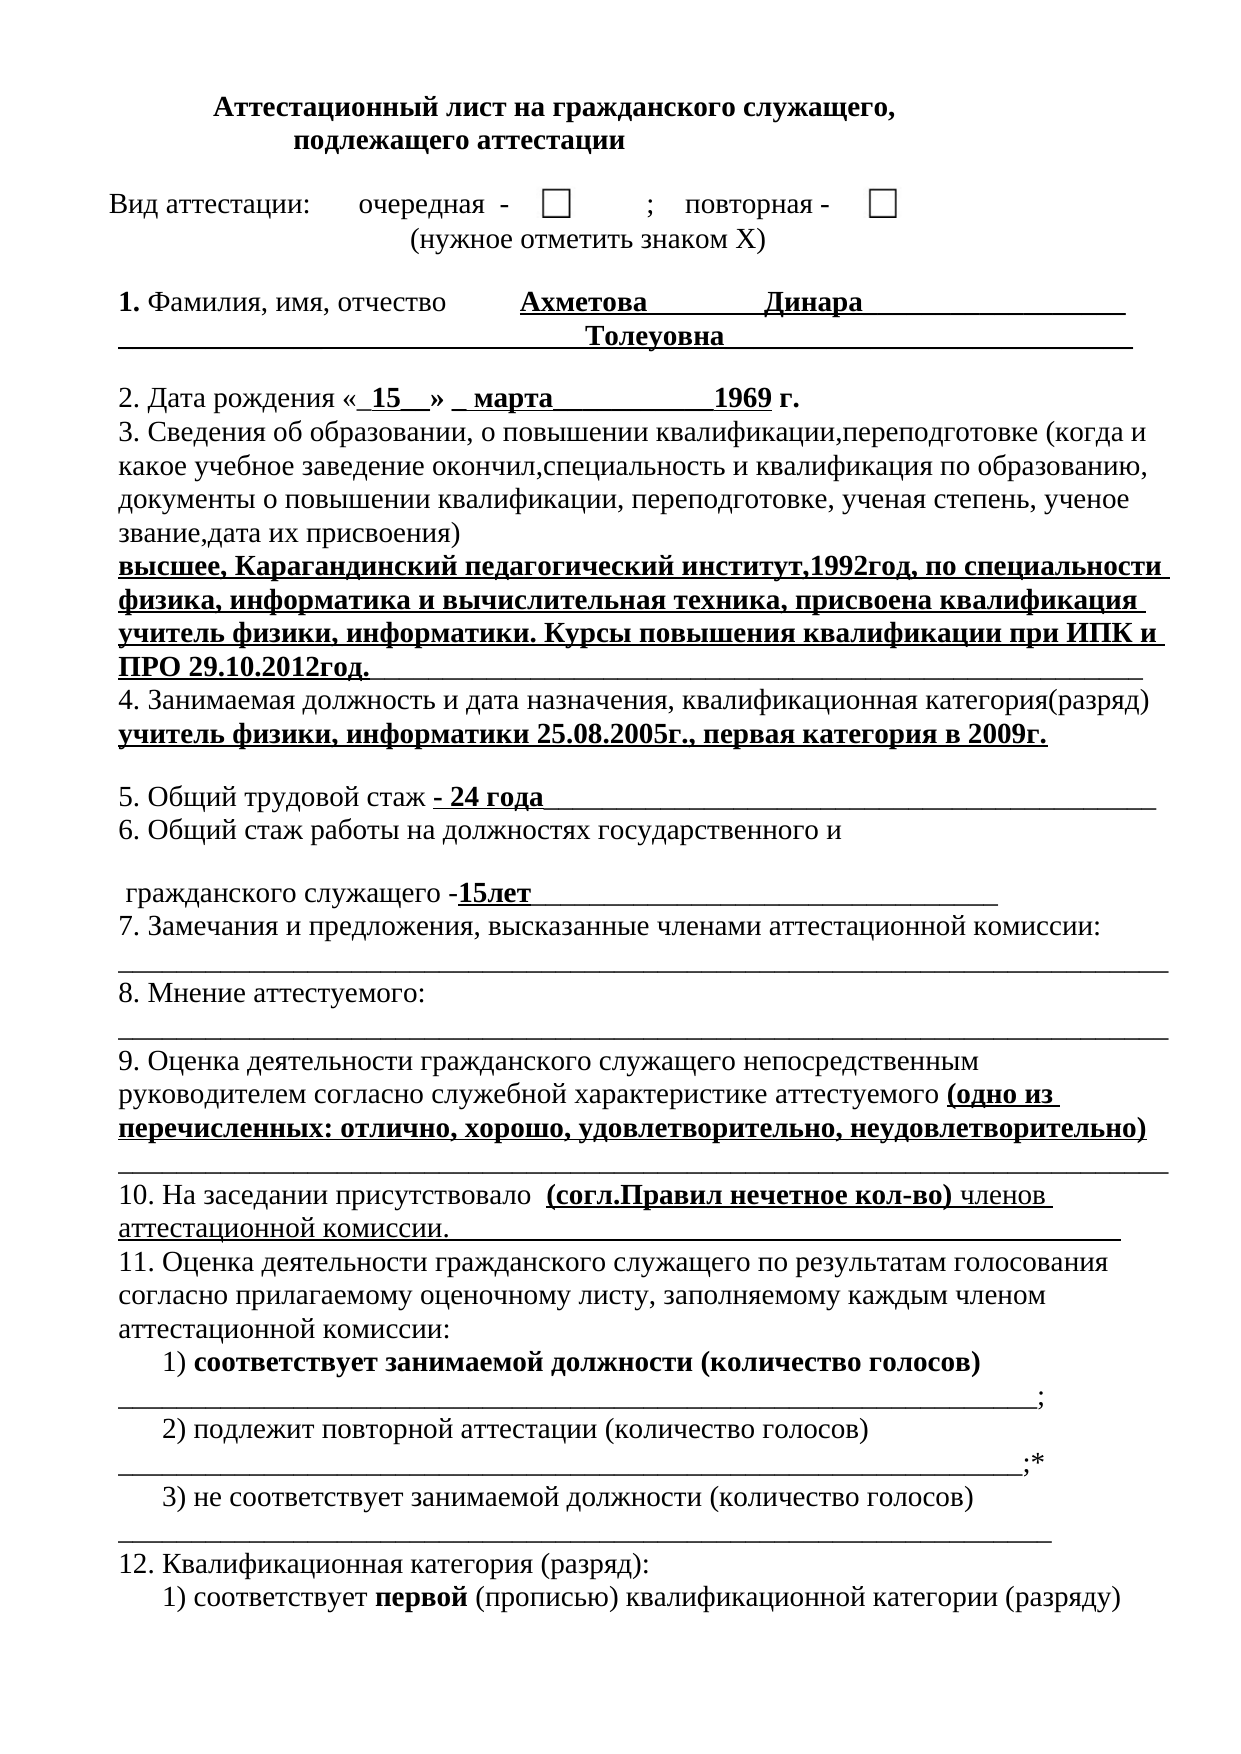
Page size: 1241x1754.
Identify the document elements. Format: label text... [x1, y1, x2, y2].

table_header [862, 185, 962, 222]
table_header очередная - [357, 185, 535, 222]
table_header ; [644, 185, 683, 222]
text (нужное отметить знаком X) [118, 222, 1181, 255]
text 5. Общий трудовой стаж - 24 года__________________________________________ 6. Общий стаж работы на должностях государственного и [118, 779, 1181, 846]
picture [536, 186, 579, 218]
text Аттестационный лист на гражданского служащего, подлежащего аттестации [118, 89, 1181, 156]
table_header Вид аттестации: [107, 185, 357, 222]
picture [863, 186, 905, 218]
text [118, 875, 1181, 1613]
table_header повторная - [684, 185, 862, 222]
table_header [535, 185, 644, 222]
text 1. Фамилия, имя, отчество Ахметова Динара__________________ ______________ Толеуовна____________________________ [118, 284, 1181, 351]
text 2. Дата рождения «_15__» _ марта___________1969 г. 3. Сведения об образовании, о повышении квалификации,переподготовке (когда и какое учебное заведение окончил,специальность и квалификация по образованию, документы о повышении квалификации, переподготовке, ученая степень, ученое звание,дата их присвоения) высшее, Карагандинский педагогический институт,1992год, по специальности физика, информатика и вычислительная техника, присвоена квалификация учитель физики, информатики. Курсы повышения квалификации при ИПК и ПРО 29.10.2012год._____________________________________________________ 4. Занимаемая должность и дата назначения, квалификационная категория(разряд) учитель физики, информатики 25.08.2005г., первая категория в 2009г. [118, 381, 1181, 749]
